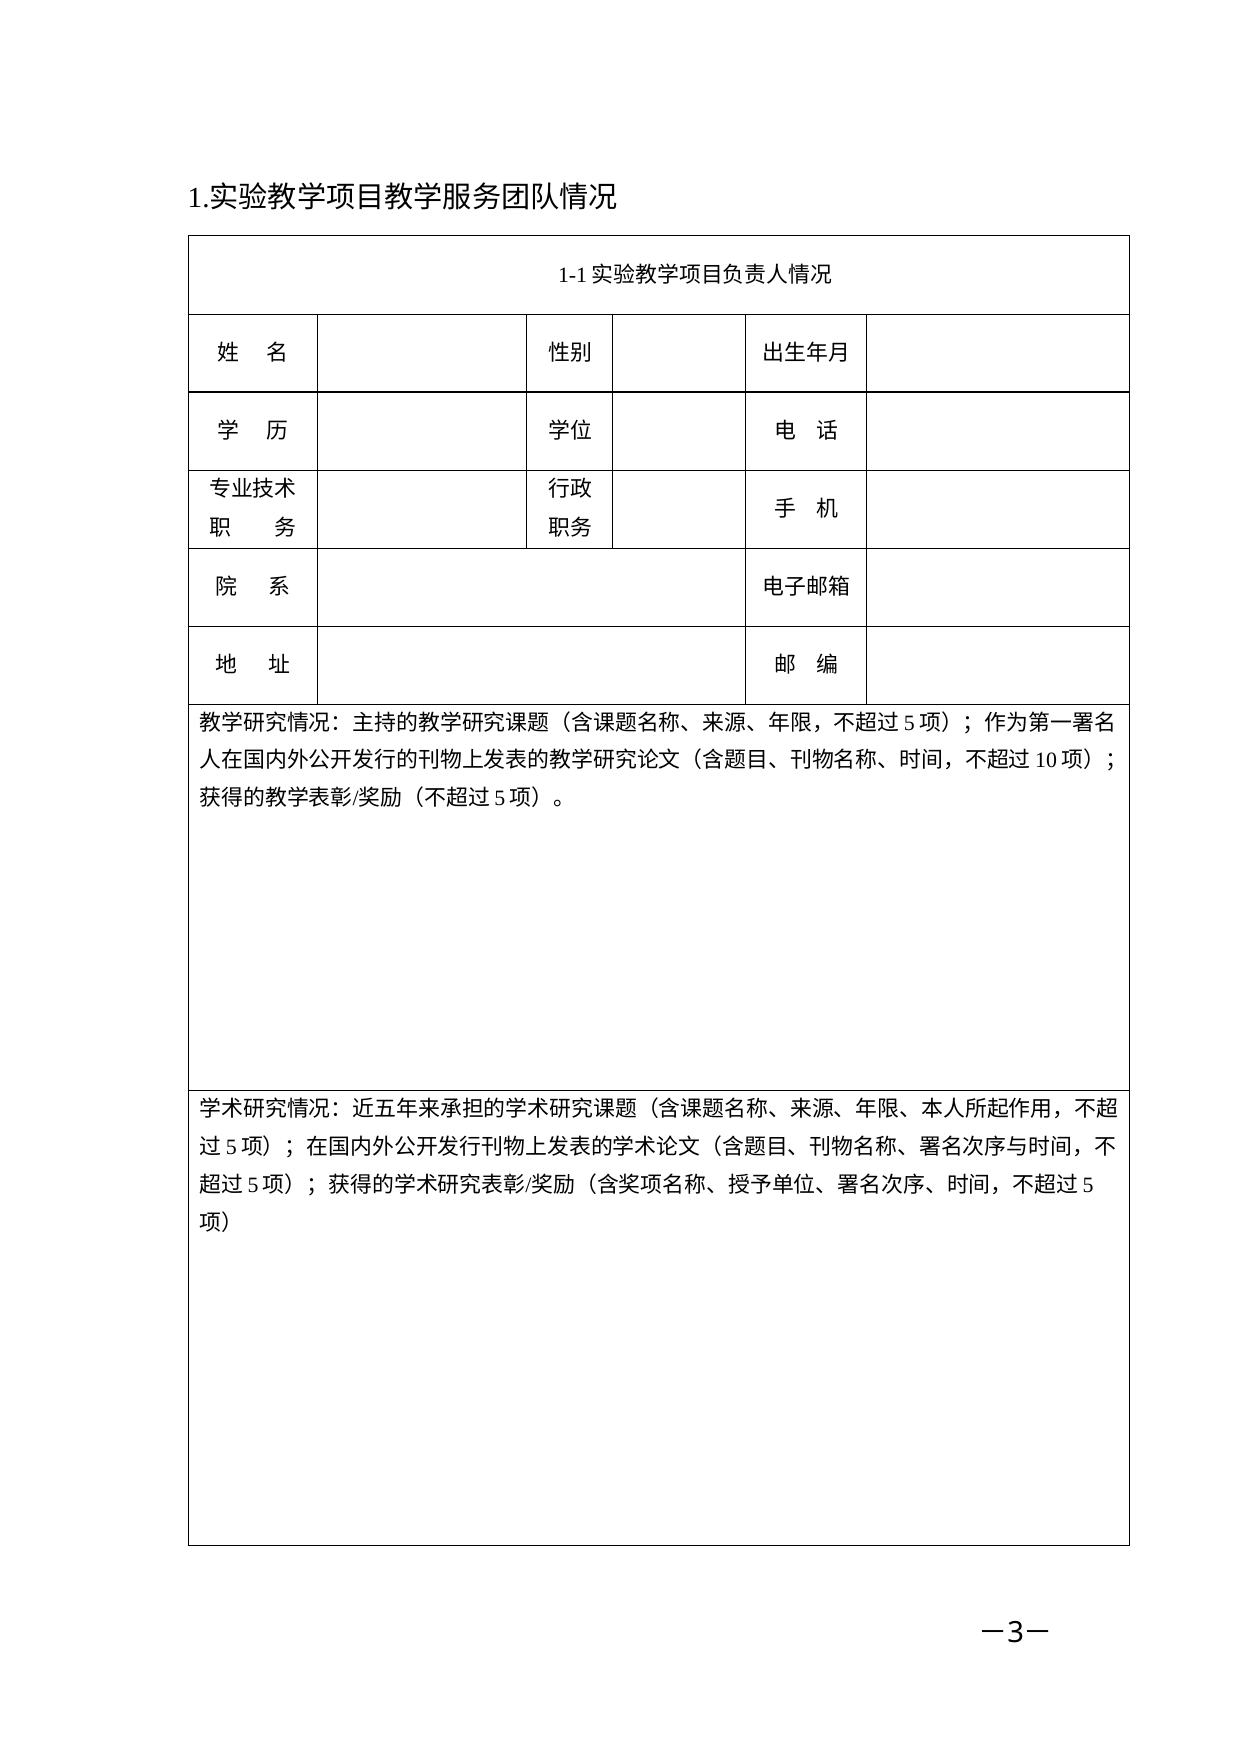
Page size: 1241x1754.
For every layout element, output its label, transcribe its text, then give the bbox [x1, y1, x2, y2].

table_cell [867, 471, 1129, 547]
table_cell 出生年月 [746, 315, 866, 391]
table_cell 专业技术职 务 [189, 471, 317, 547]
table_cell 性别 [527, 315, 612, 391]
table_header 1-1实验教学项目负责人情况 [189, 236, 1129, 313]
table_cell 学位 [527, 393, 612, 469]
table_cell 邮 编 [746, 627, 866, 703]
table_cell 行政 职务 [527, 471, 612, 547]
table_cell 院 系 [189, 549, 317, 626]
table_cell 学 历 [189, 393, 317, 469]
table_cell 教学研究情况：主持的教学研究课题（含课题名称、来源、年限，不超过5项）；作为第一署名人在国内外公开发行的刊物上发表的教学研究论文（含题目、刊物名称、时间，不超过10项）；获得的教学表彰/奖励（不超过5项）。 [189, 705, 1129, 1090]
table_cell 姓 名 [189, 315, 317, 391]
table_cell 手 机 [746, 471, 866, 547]
table_cell 电子邮箱 [746, 549, 866, 626]
table_cell 学术研究情况：近五年来承担的学术研究课题（含课题名称、来源、年限、本人所起作用，不超过5项）；在国内外公开发行刊物上发表的学术论文（含题目、刊物名称、署名次序与时间，不超过5项）；获得的学术研究表彰/奖励（含奖项名称、授予单位、署名次序、时间，不超过5项） [189, 1091, 1129, 1545]
table_cell [318, 627, 745, 703]
table_cell [318, 393, 526, 469]
table_cell [613, 393, 745, 469]
table_cell 电 话 [746, 393, 866, 469]
table_cell [318, 471, 526, 547]
table_cell [867, 393, 1129, 469]
table_cell [867, 549, 1129, 626]
table_cell [318, 315, 526, 391]
table_cell [613, 315, 745, 391]
table_cell [867, 315, 1129, 391]
table_cell 地 址 [189, 627, 317, 703]
text 1.实验教学项目教学服务团队情况 [187, 162, 1050, 227]
table_cell [318, 549, 745, 626]
table_cell [613, 471, 745, 547]
table_cell [867, 627, 1129, 703]
